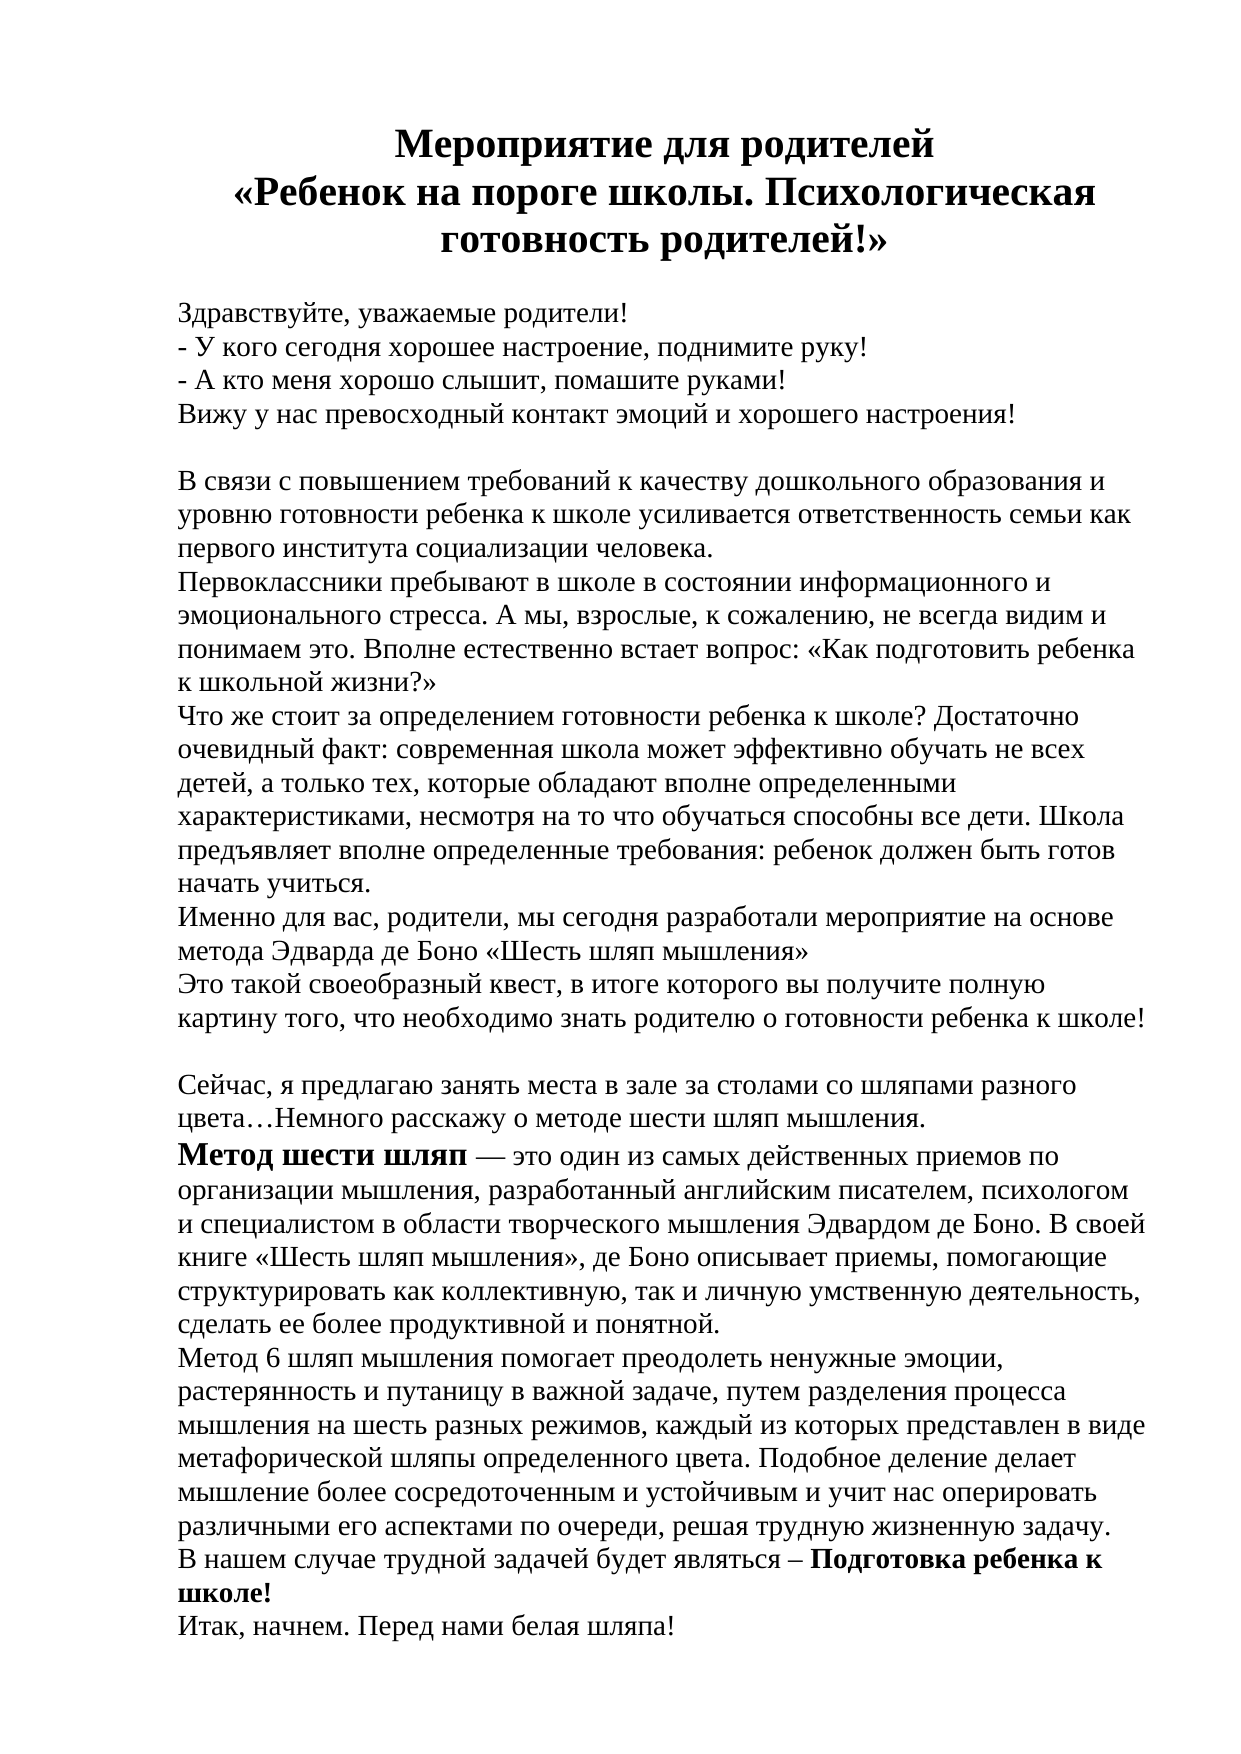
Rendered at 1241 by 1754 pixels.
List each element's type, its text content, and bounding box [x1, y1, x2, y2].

text Здравствуйте, уважаемые родители! [177, 295, 1152, 329]
text Первоклассники пребывают в школе в состоянии информационного и эмоционального стресса. А мы, взрослые, к сожалению, не всегда видим и понимаем это. Вполне естественно встает вопрос: «Как подготовить ребенка к школьной жизни?» [177, 564, 1152, 698]
text Мероприятие для родителей [177, 118, 1152, 166]
text Что же стоит за определением готовности ребенка к школе? Достаточно очевидный факт: современная школа может эффективно обучать не всех детей, а только тех, которые обладают вполне определенными характеристиками, несмотря на то что обучаться способны все дети. Школа предъявляет вполне определенные требования: ребенок должен быть готов начать учиться. [177, 698, 1152, 899]
text Метод шести шляп — это один из самых действенных приемов по организации мышления, разработанный английским писателем, психологом и специалистом в области творческого мышления Эдвардом де Боно. В своей книге «Шесть шляп мышления», де Боно описывает приемы, помогающие структурировать как коллективную, так и личную умственную деятельность, сделать ее более продуктивной и понятной. [177, 1134, 1152, 1340]
text Сейчас, я предлагаю занять места в зале за столами со шляпами разного цвета…Немного расскажу о методе шести шляп мышления. [177, 1067, 1152, 1134]
text Именно для вас, родители, мы сегодня разработали мероприятие на основе метода Эдварда де Боно «Шесть шляп мышления» [177, 899, 1152, 966]
text Итак, начнем. Перед нами белая шляпа! [177, 1608, 1152, 1642]
text «Ребенок на пороге школы. Психологическая готовность родителей!» [177, 166, 1152, 262]
text Вижу у нас превосходный контакт эмоций и хорошего настроения! [177, 396, 1152, 429]
text - А кто меня хорошо слышит, помашите руками! [177, 362, 1152, 396]
text Это такой своеобразный квест, в итоге которого вы получите полную картину того, что необходимо знать родителю о готовности ребенка к школе! [177, 966, 1152, 1033]
text В связи с повышением требований к качеству дошкольного образования и уровню готовности ребенка к школе усиливается ответственность семьи как первого института социализации человека. [177, 463, 1152, 564]
text - У кого сегодня хорошее настроение, поднимите руку! [177, 329, 1152, 362]
text Метод 6 шляп мышления помогает преодолеть ненужные эмоции, растерянность и путаницу в важной задаче, путем разделения процесса мышления на шесть разных режимов, каждый из которых представлен в виде метафорической шляпы определенного цвета. Подобное деление делает мышление более сосредоточенным и устойчивым и учит нас оперировать различными его аспектами по очереди, решая трудную жизненную задачу. [177, 1340, 1152, 1541]
text В нашем случае трудной задачей будет являться – Подготовка ребенка к школе! [177, 1541, 1152, 1608]
